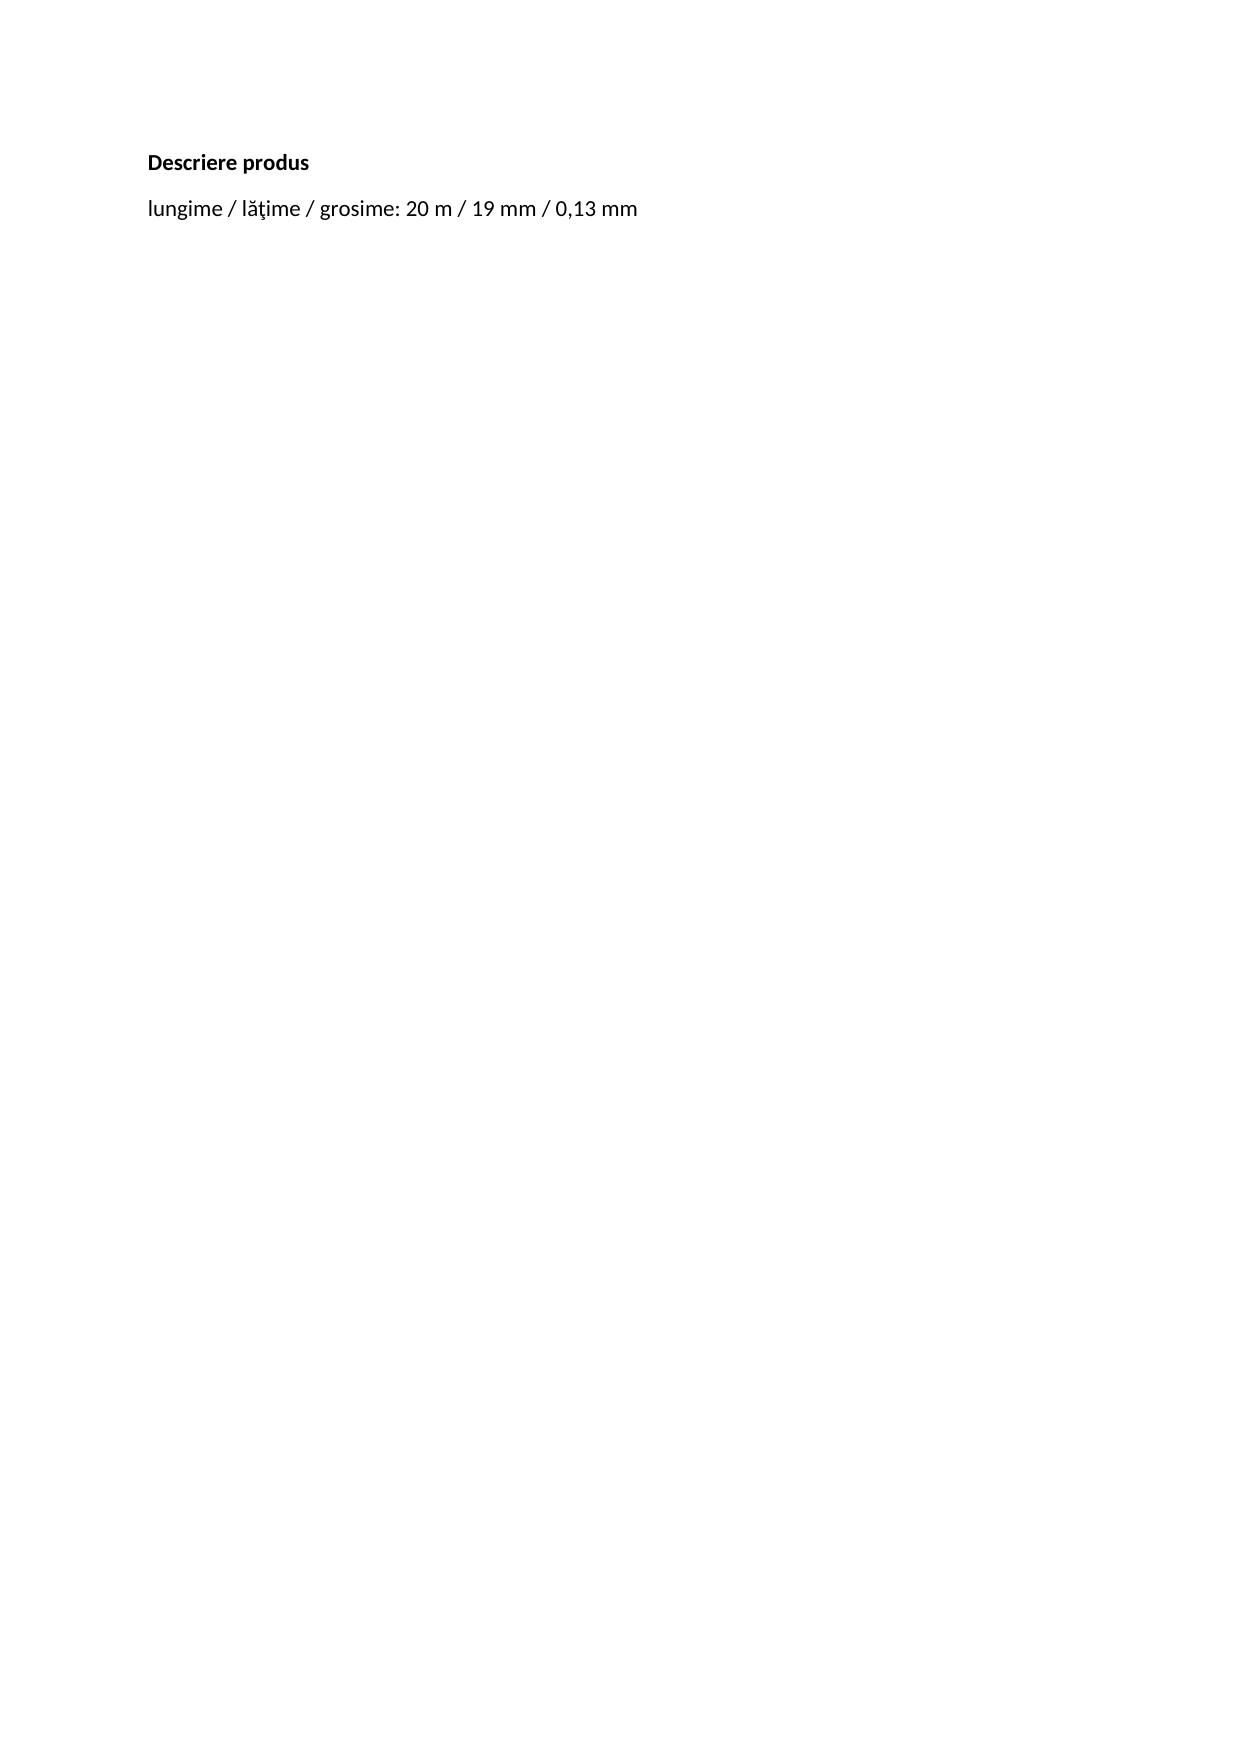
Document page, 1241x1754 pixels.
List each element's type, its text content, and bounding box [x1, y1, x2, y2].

text Descriere produs [148, 148, 1093, 176]
text lungime / lăţime / grosime: 20 m / 19 mm / 0,13 mm [148, 194, 1093, 222]
